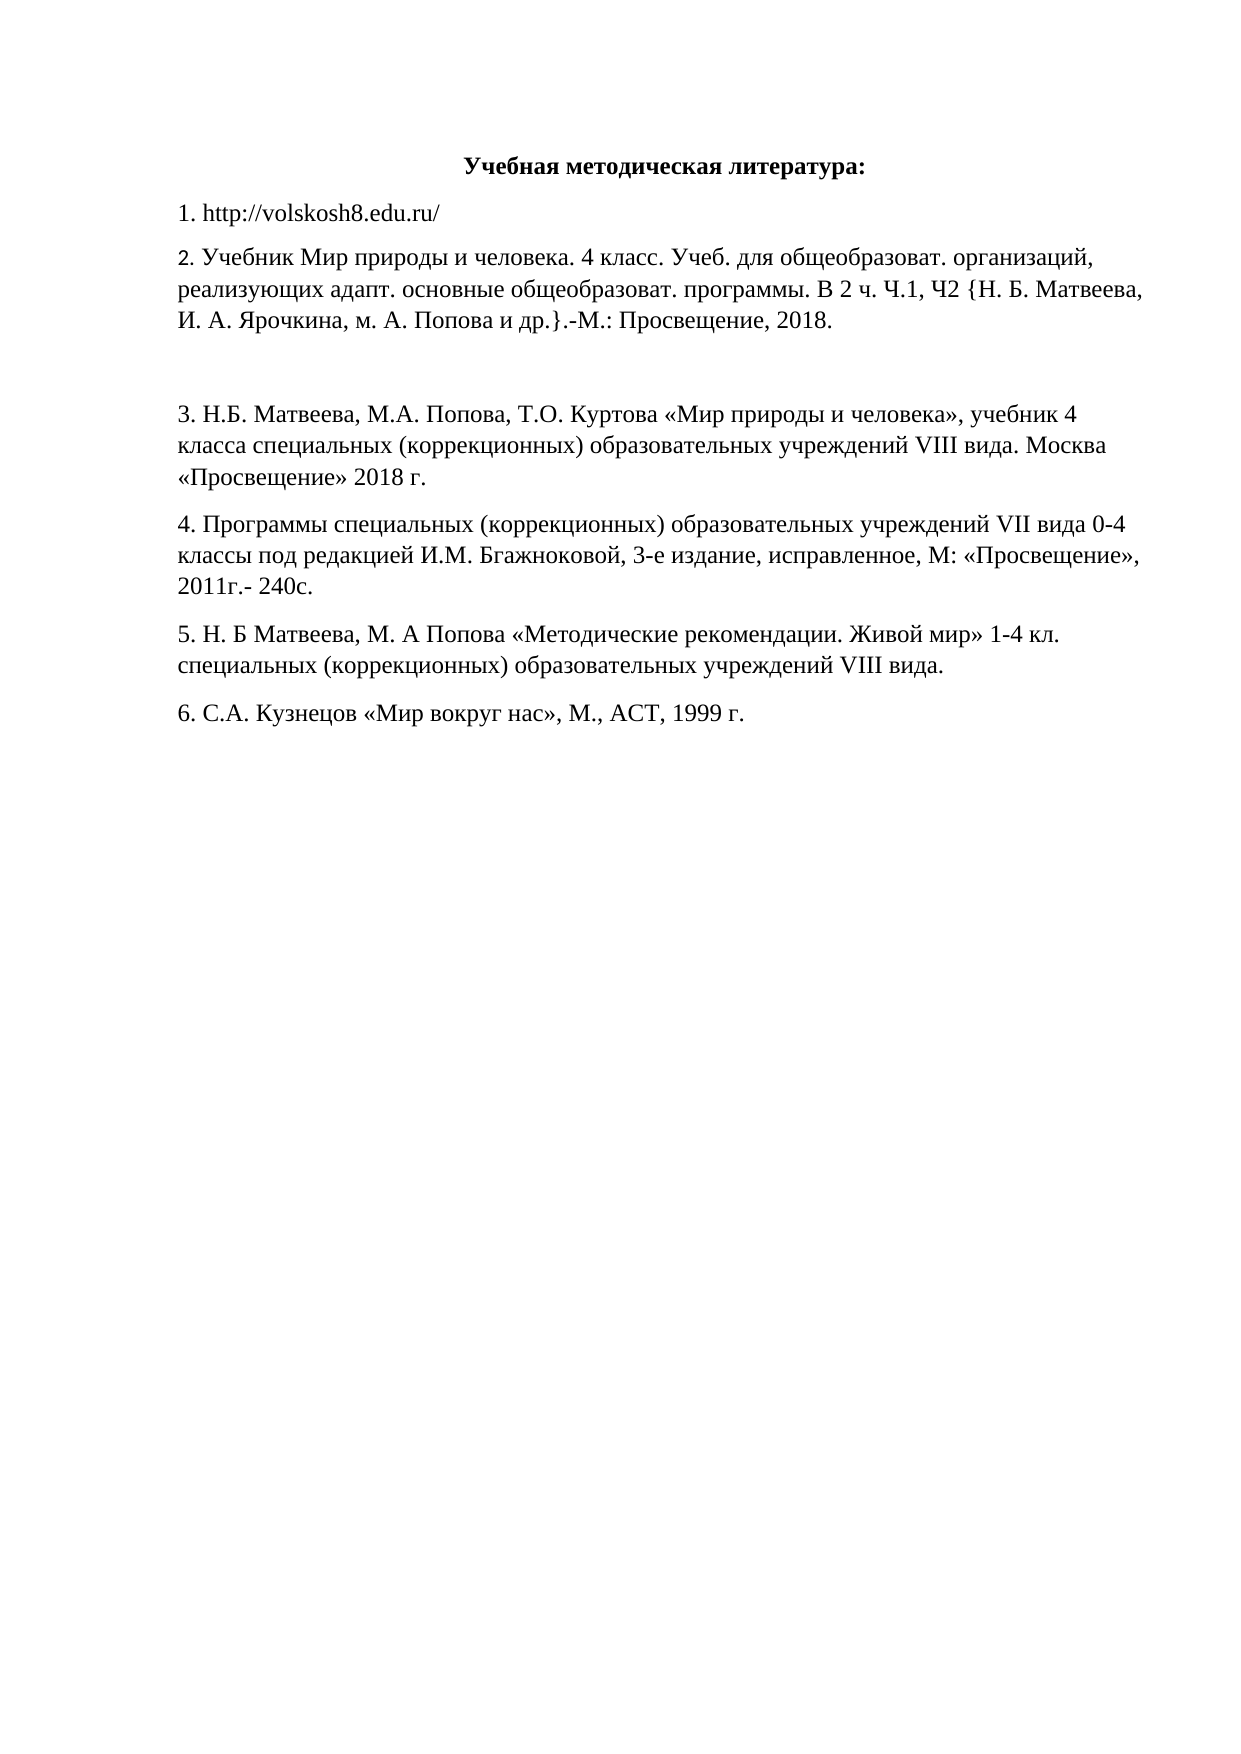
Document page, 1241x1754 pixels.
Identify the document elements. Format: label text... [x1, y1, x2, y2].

text 6. С.А. Кузнецов «Мир вокруг нас», М., АСТ, 1999 г. [177, 698, 1152, 727]
text Учебная методическая литература: [177, 149, 1152, 180]
text 1. http://volskosh8.edu.ru/ [177, 196, 1152, 227]
text 5. Н. Б Матвеева, М. А Попова «Методические рекомендации. Живой мир» 1-4 кл. специальных (коррекционных) образовательных учреждений VIII вида. [177, 619, 1152, 679]
text 2. Учебник Мир природы и человека. 4 класс. Учеб. для общеобразоват. организаций, реализующих адапт. основные общеобразоват. программы. В 2 ч. Ч.1, Ч2 {Н. Б. Матвеева, И. А. Ярочкина, м. А. Попова и др.}.-М.: Просвещение, 2018. [177, 242, 1152, 334]
text 4. Программы специальных (коррекционных) образовательных учреждений VII вида 0-4 классы под редакцией И.М. Бгажноковой, 3-е издание, исправленное, М: «Просвещение», 2011г.- 240с. [177, 509, 1152, 600]
text 3. Н.Б. Матвеева, М.А. Попова, Т.О. Куртова «Мир природы и человека», учебник 4 класса специальных (коррекционных) образовательных учреждений VIII вида. Москва «Просвещение» 2018 г. [177, 399, 1152, 490]
